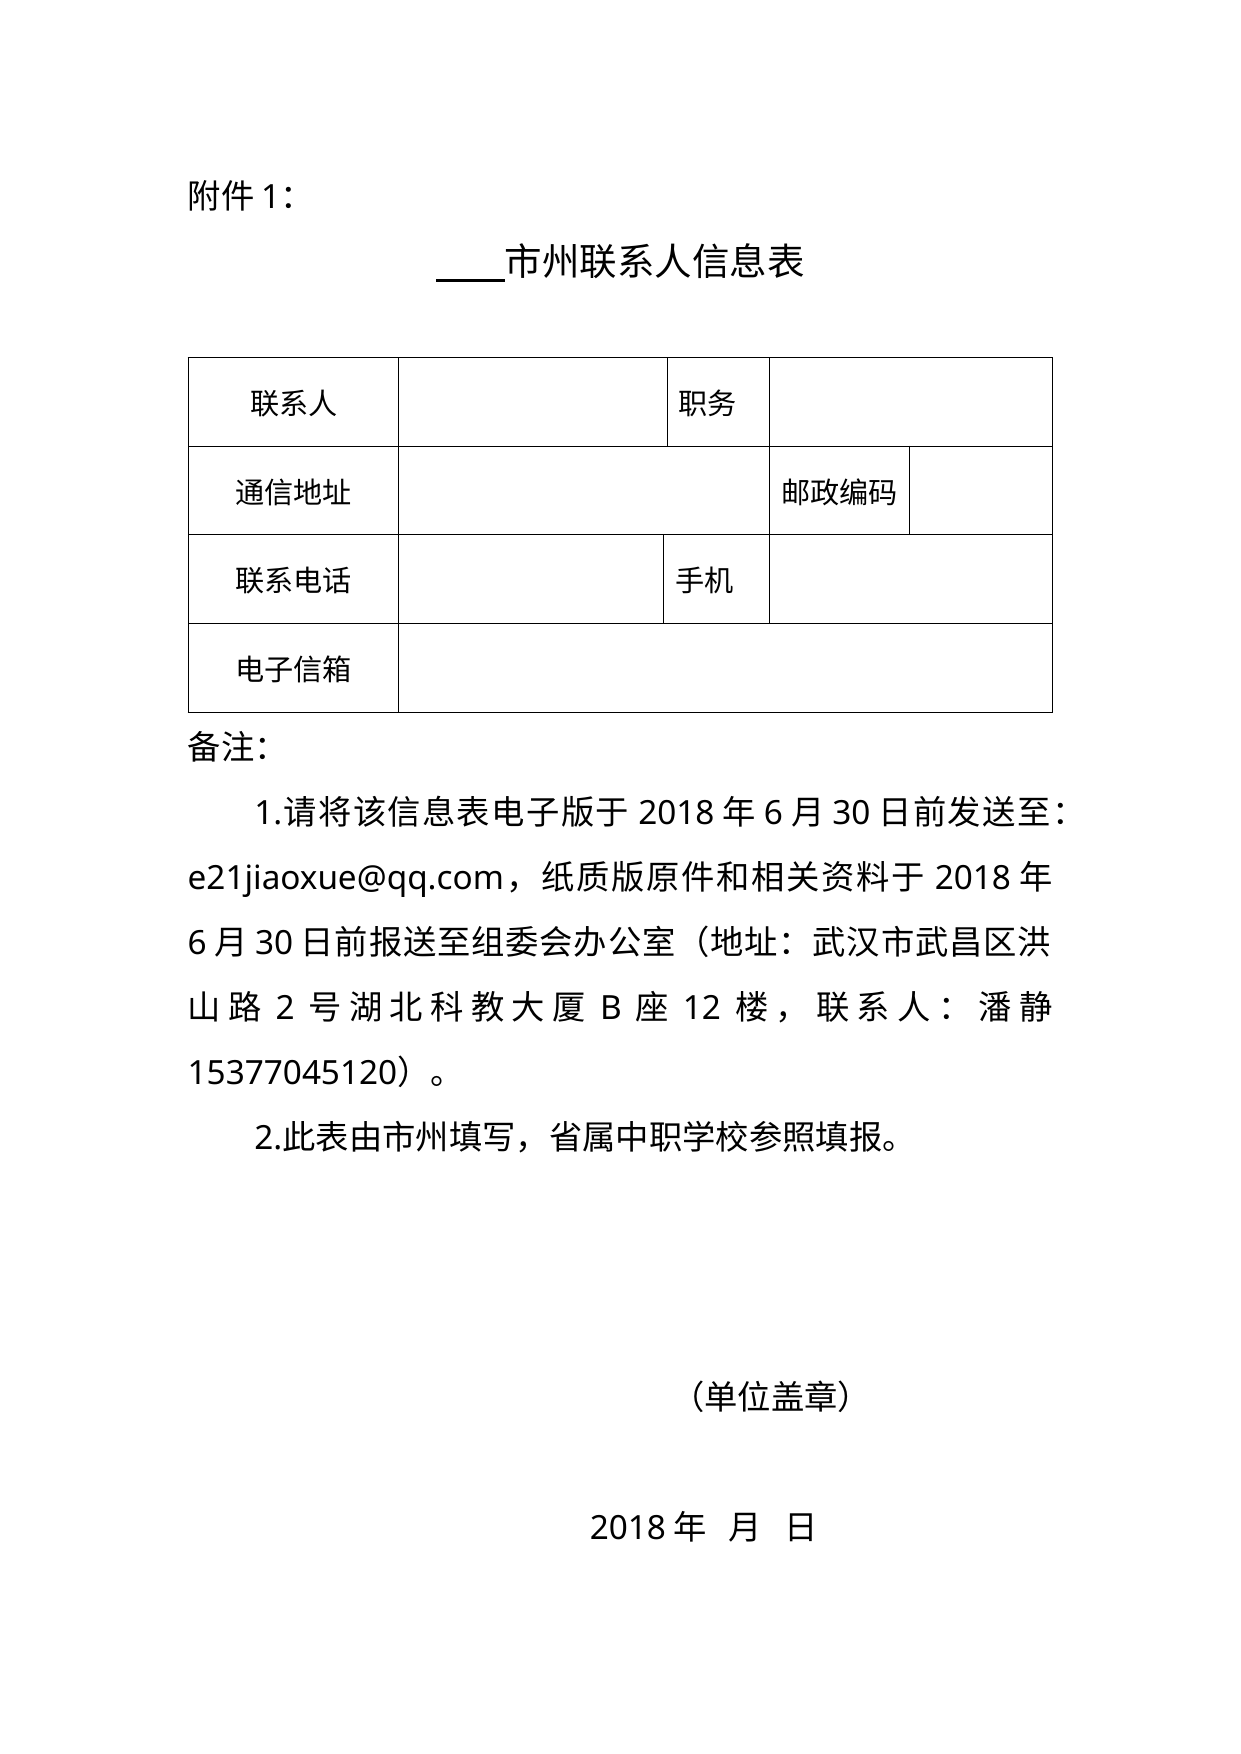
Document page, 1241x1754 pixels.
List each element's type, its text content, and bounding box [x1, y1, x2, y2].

table_cell [399, 624, 1052, 712]
text 2.此表由市州填写，省属中职学校参照填报。 [187, 1103, 1053, 1168]
table_header 职务 [668, 358, 769, 446]
table_header [399, 358, 667, 446]
table_header [770, 358, 1052, 446]
text 市州联系人信息表 [187, 227, 1053, 292]
text 2018年 月 日 [187, 1493, 986, 1558]
text 备注： [187, 713, 1053, 778]
table_cell [399, 535, 663, 623]
table_cell 邮政编码 [770, 447, 909, 534]
table_cell 通信地址 [189, 447, 398, 534]
text （单位盖章） [187, 1363, 1053, 1428]
table_cell [910, 447, 1052, 534]
table_cell 手机 [664, 535, 769, 623]
table_cell [399, 447, 769, 534]
table_cell 电子信箱 [189, 624, 398, 712]
text 附件1： [187, 162, 1053, 227]
text 1.请将该信息表电子版于2018年6月30日前发送至：e21jiaoxue@qq.com，纸质版原件和相关资料于2018年6月30日前报送至组委会办公室（地址：武汉市武昌区洪山路2号湖北科教大厦B座12楼，联系人：潘静15377045120）。 [187, 778, 1053, 1103]
table_header 联系人 [189, 358, 398, 446]
table_cell 联系电话 [189, 535, 398, 623]
table_cell [770, 535, 1052, 623]
